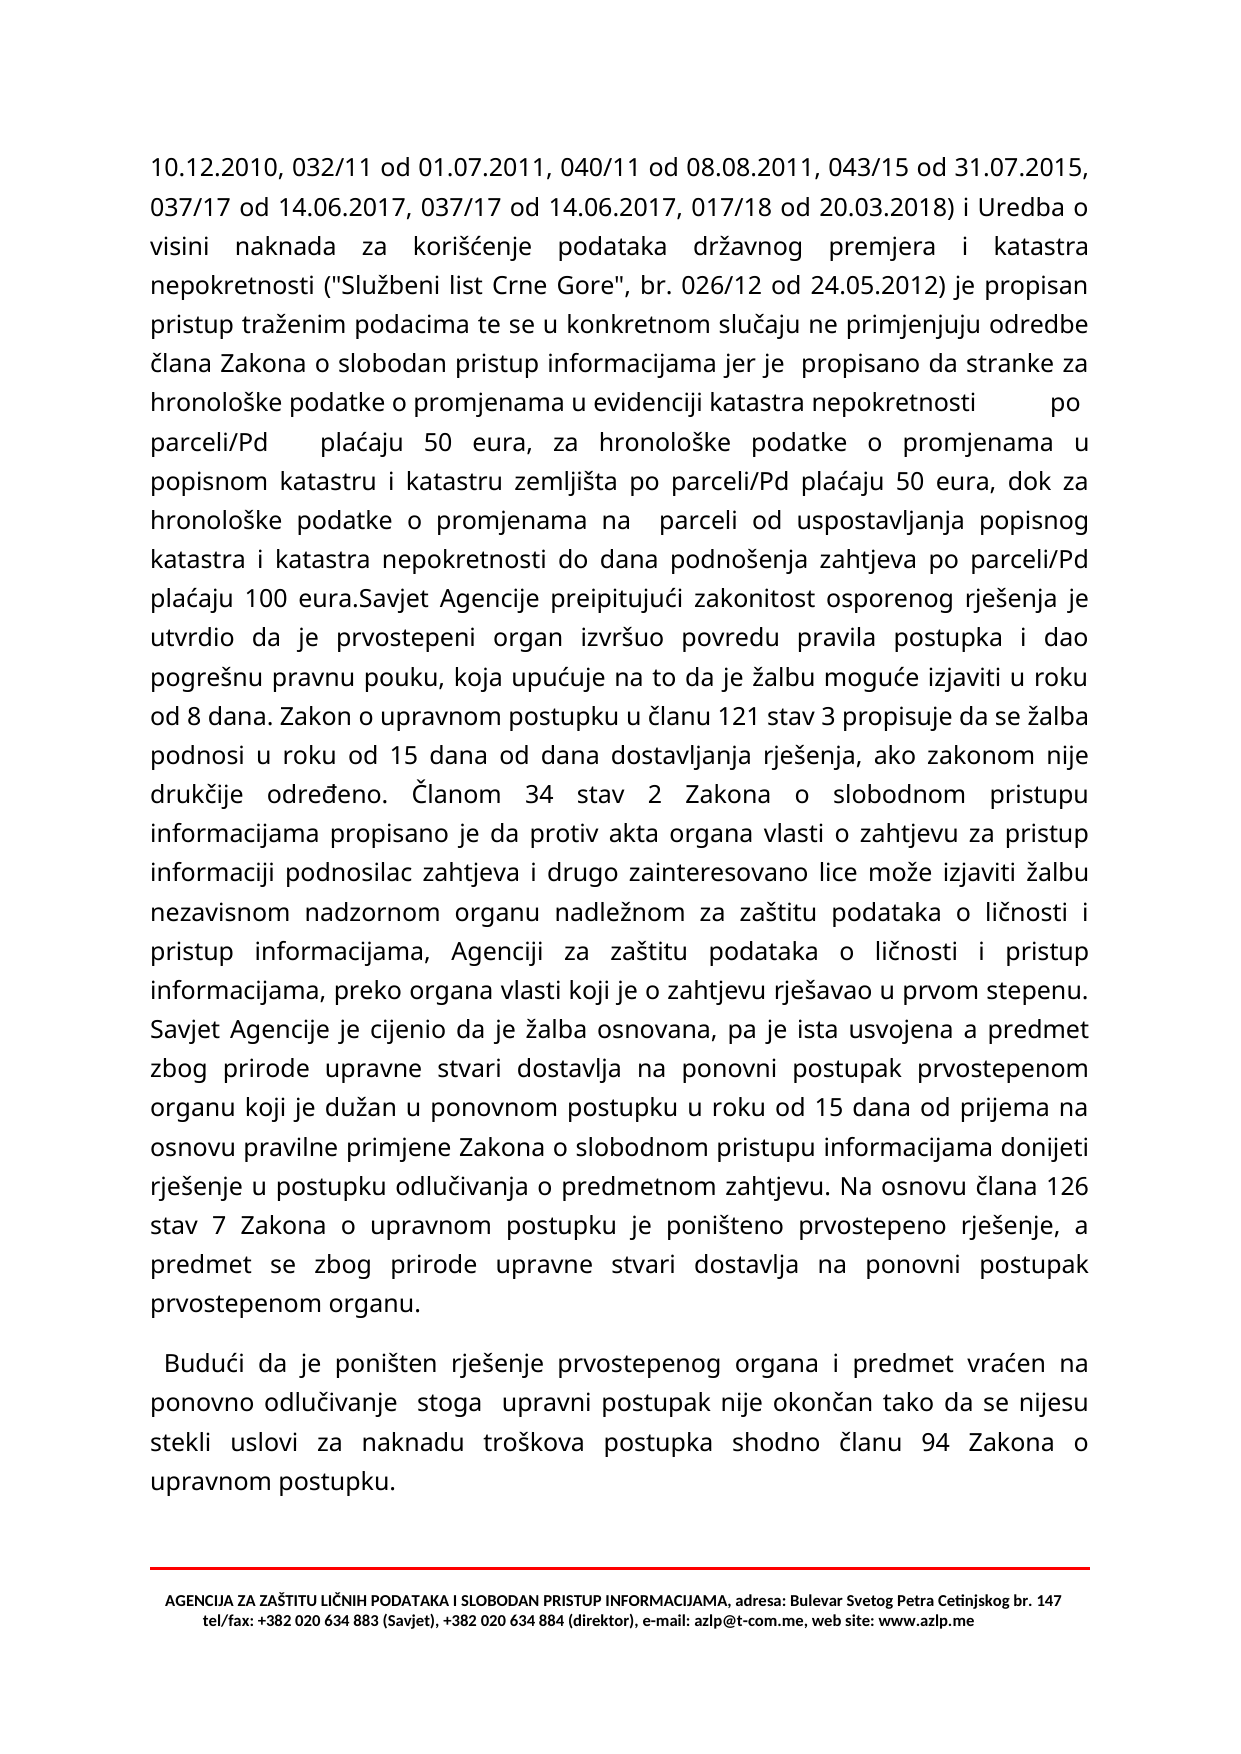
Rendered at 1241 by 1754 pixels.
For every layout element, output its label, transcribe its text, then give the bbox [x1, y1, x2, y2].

text Budući da je poništen rješenje prvostepenog organa i predmet vraćen na ponovno odlučivanje stoga upravni postupak nije okončan tako da se nijesu stekli uslovi za naknadu troškova postupka shodno članu 94 Zakona o upravnom postupku. [150, 1346, 1090, 1497]
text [150, 150, 1090, 1320]
